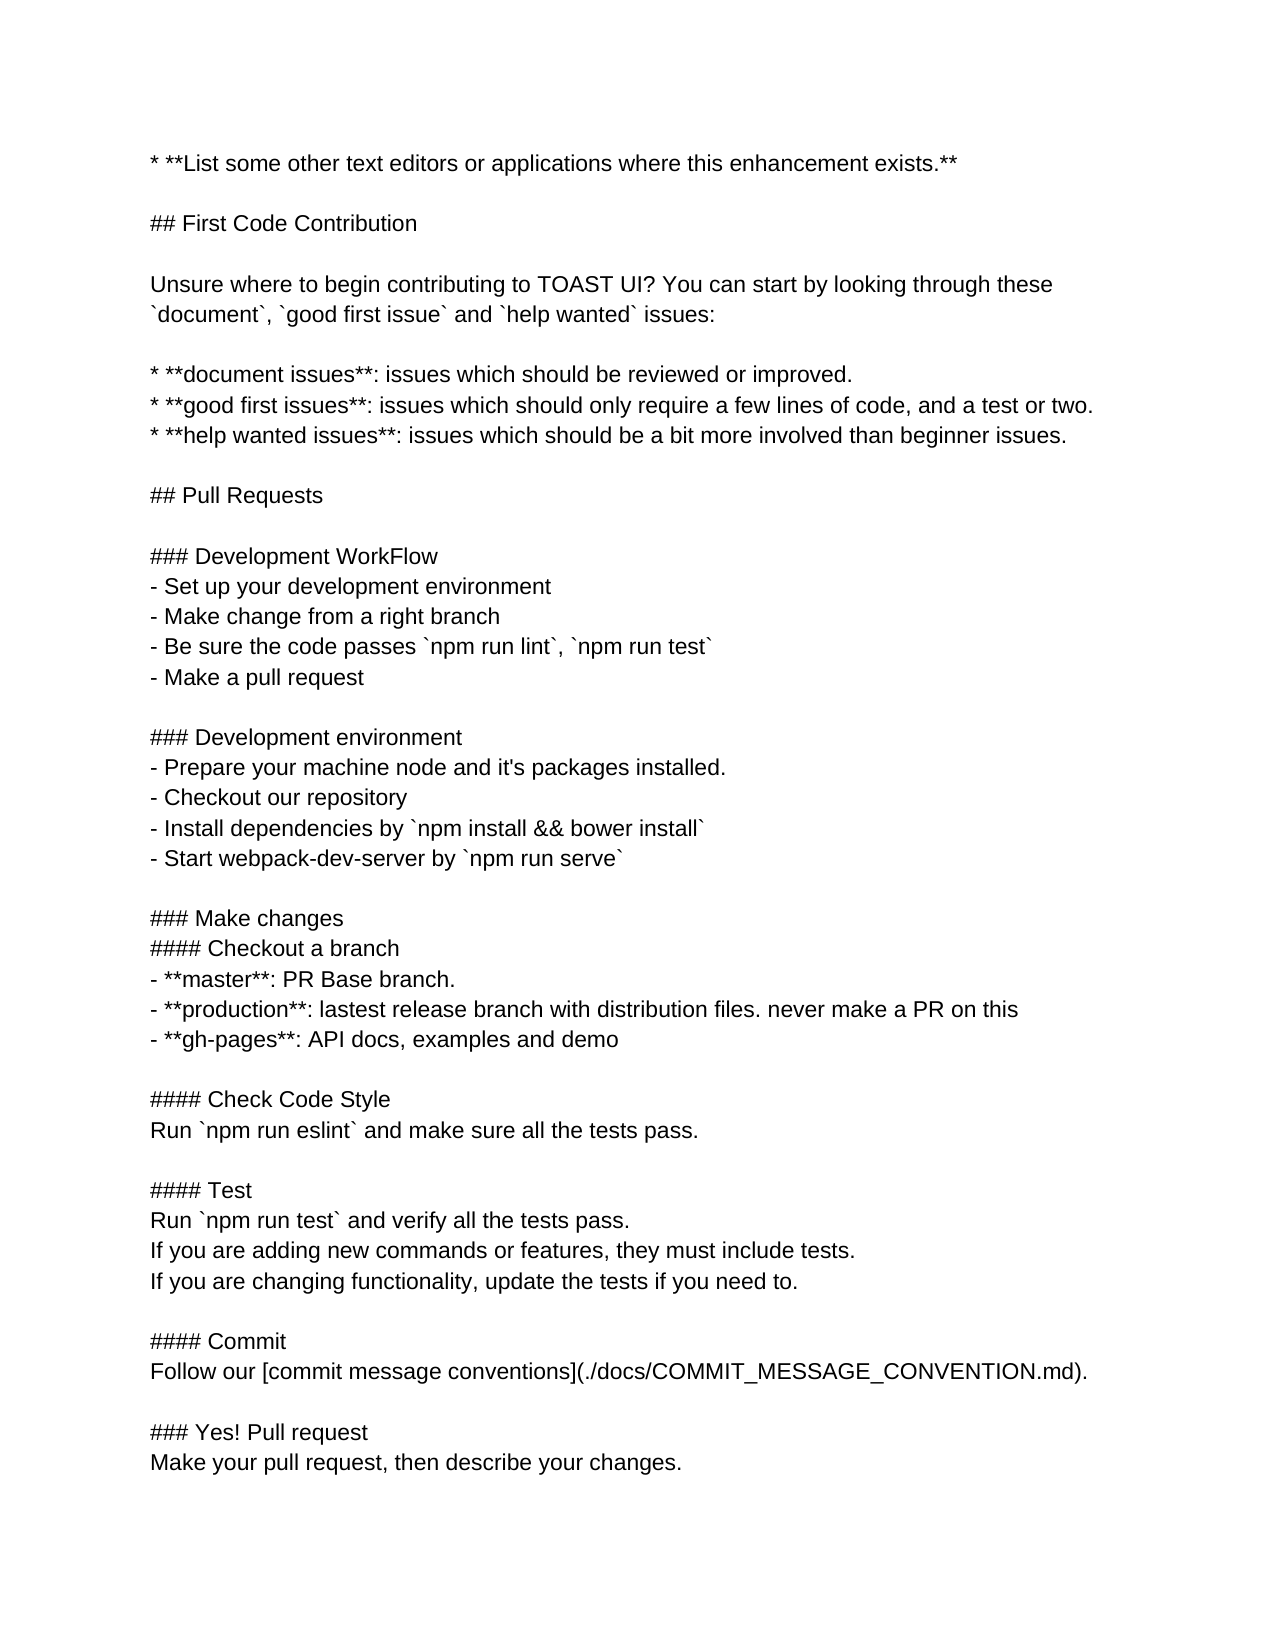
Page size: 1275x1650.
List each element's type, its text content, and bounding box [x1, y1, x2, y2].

text - **master**: PR Base branch. [150, 966, 1125, 992]
text ### Development environment [150, 724, 1125, 750]
text ## First Code Contribution [150, 210, 1125, 237]
text - Set up your development environment [150, 573, 1125, 599]
text * **document issues**: issues which should be reviewed or improved. [150, 361, 1125, 388]
text - **production**: lastest release branch with distribution files. never make a PR on this [150, 996, 1125, 1022]
text #### Checkout a branch [150, 935, 1125, 962]
text - Prepare your machine node and it's packages installed. [150, 754, 1125, 781]
text Run `npm run eslint` and make sure all the tests pass. [150, 1117, 1125, 1143]
text - Checkout our repository [150, 784, 1125, 811]
text * **help wanted issues**: issues which should be a bit more involved than beginner issues. [150, 422, 1125, 448]
text - Install dependencies by `npm install && bower install` [150, 814, 1125, 841]
text * **List some other text editors or applications where this enhancement exists.** [150, 150, 1125, 176]
text ### Development WorkFlow [150, 543, 1125, 569]
text - Make change from a right branch [150, 603, 1125, 629]
text Run `npm run test` and verify all the tests pass. [150, 1207, 1125, 1234]
text Unsure where to begin contributing to TOAST UI? You can start by looking through these `document`, `good first issue` and `help wanted` issues: [150, 271, 1125, 327]
text If you are adding new commands or features, they must include tests. [150, 1237, 1125, 1264]
text If you are changing functionality, update the tests if you need to. [150, 1268, 1125, 1294]
text ### Yes! Pull request [150, 1419, 1125, 1445]
text - Make a pull request [150, 663, 1125, 690]
text #### Check Code Style [150, 1086, 1125, 1113]
text #### Test [150, 1177, 1125, 1203]
text - **gh-pages**: API docs, examples and demo [150, 1026, 1125, 1052]
text - Be sure the code passes `npm run lint`, `npm run test` [150, 633, 1125, 660]
text Follow our [commit message conventions](./docs/COMMIT_MESSAGE_CONVENTION.md). [150, 1358, 1125, 1385]
text * **good first issues**: issues which should only require a few lines of code, and a test or two. [150, 392, 1125, 418]
text Make your pull request, then describe your changes. [150, 1449, 1125, 1475]
text - Start webpack-dev-server by `npm run serve` [150, 845, 1125, 871]
text #### Commit [150, 1328, 1125, 1354]
text ## Pull Requests [150, 482, 1125, 509]
text ### Make changes [150, 905, 1125, 932]
